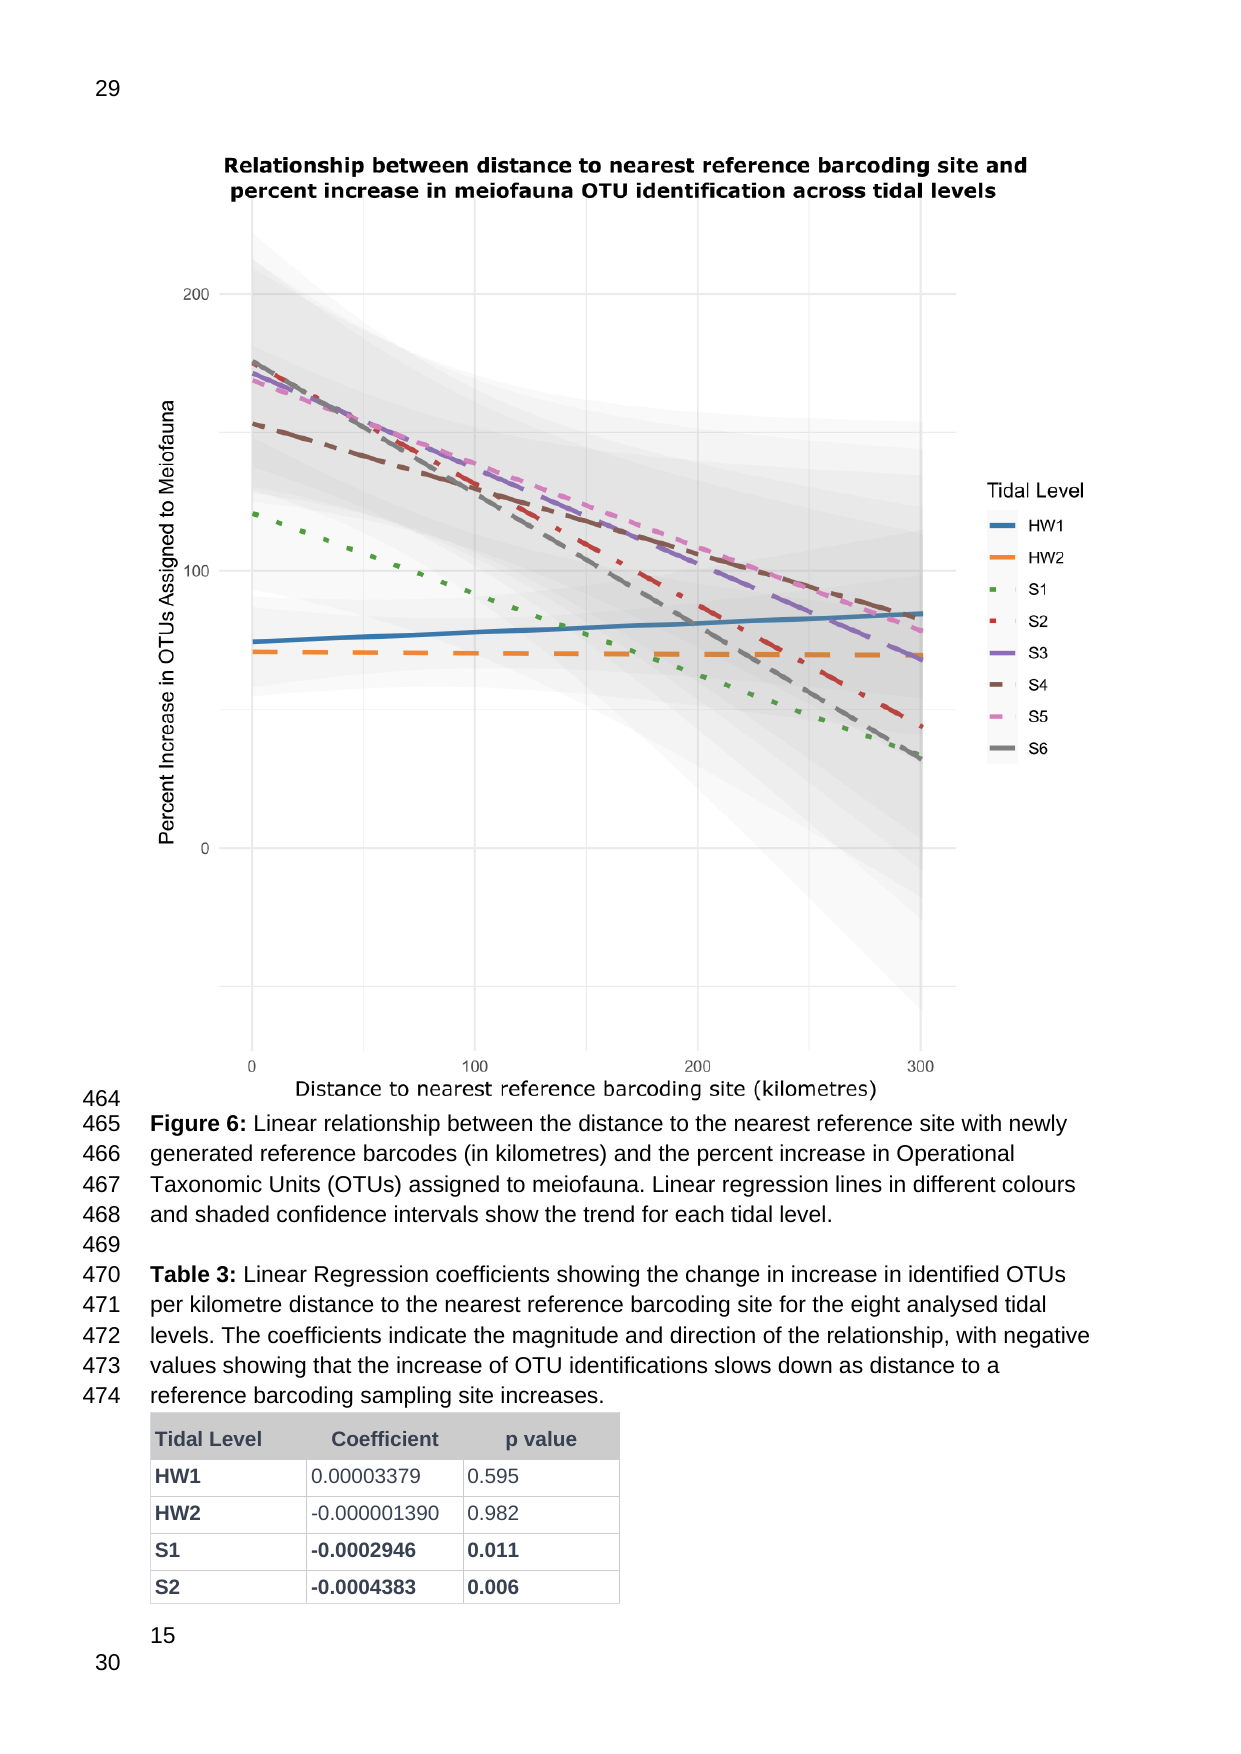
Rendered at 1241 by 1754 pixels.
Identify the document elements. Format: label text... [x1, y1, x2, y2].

table_header Coefficient [307, 1413, 463, 1459]
table_cell 0.982 [464, 1497, 619, 1533]
table_cell S2 [151, 1571, 306, 1603]
table_cell 0.00003379 [307, 1460, 463, 1496]
table_cell HW2 [151, 1497, 306, 1533]
table_cell 0.011 [464, 1534, 619, 1570]
table_cell -0.0004383 [307, 1571, 463, 1603]
table_cell -0.000001390 [307, 1497, 463, 1533]
table_cell -0.0002946 [307, 1534, 463, 1570]
table_cell 0.006 [464, 1571, 619, 1603]
table_header p value [464, 1413, 619, 1459]
table_header Tidal Level [151, 1413, 306, 1459]
picture [150, 150, 1091, 1107]
table_cell S1 [151, 1534, 306, 1570]
table_cell HW1 [151, 1460, 306, 1496]
text Table 3: Linear Regression coefficients showing the change in increase in identified OTUs per kilometre distance to the nearest reference barcoding site for the eight analysed tidal levels. The coefficients indicate the magnitude and direction of the relationship, with negative values showing that the increase of OTU identifications slows down as distance to a reference barcoding sampling site increases. [150, 1261, 1090, 1408]
text Figure 6: Linear relationship between the distance to the nearest reference site with newly generated reference barcodes (in kilometres) and the percent increase in Operational Taxonomic Units (OTUs) assigned to meiofauna. Linear regression lines in different colours and shaded confidence intervals show the trend for each tidal level. [150, 1110, 1090, 1227]
table_cell 0.595 [464, 1460, 619, 1496]
